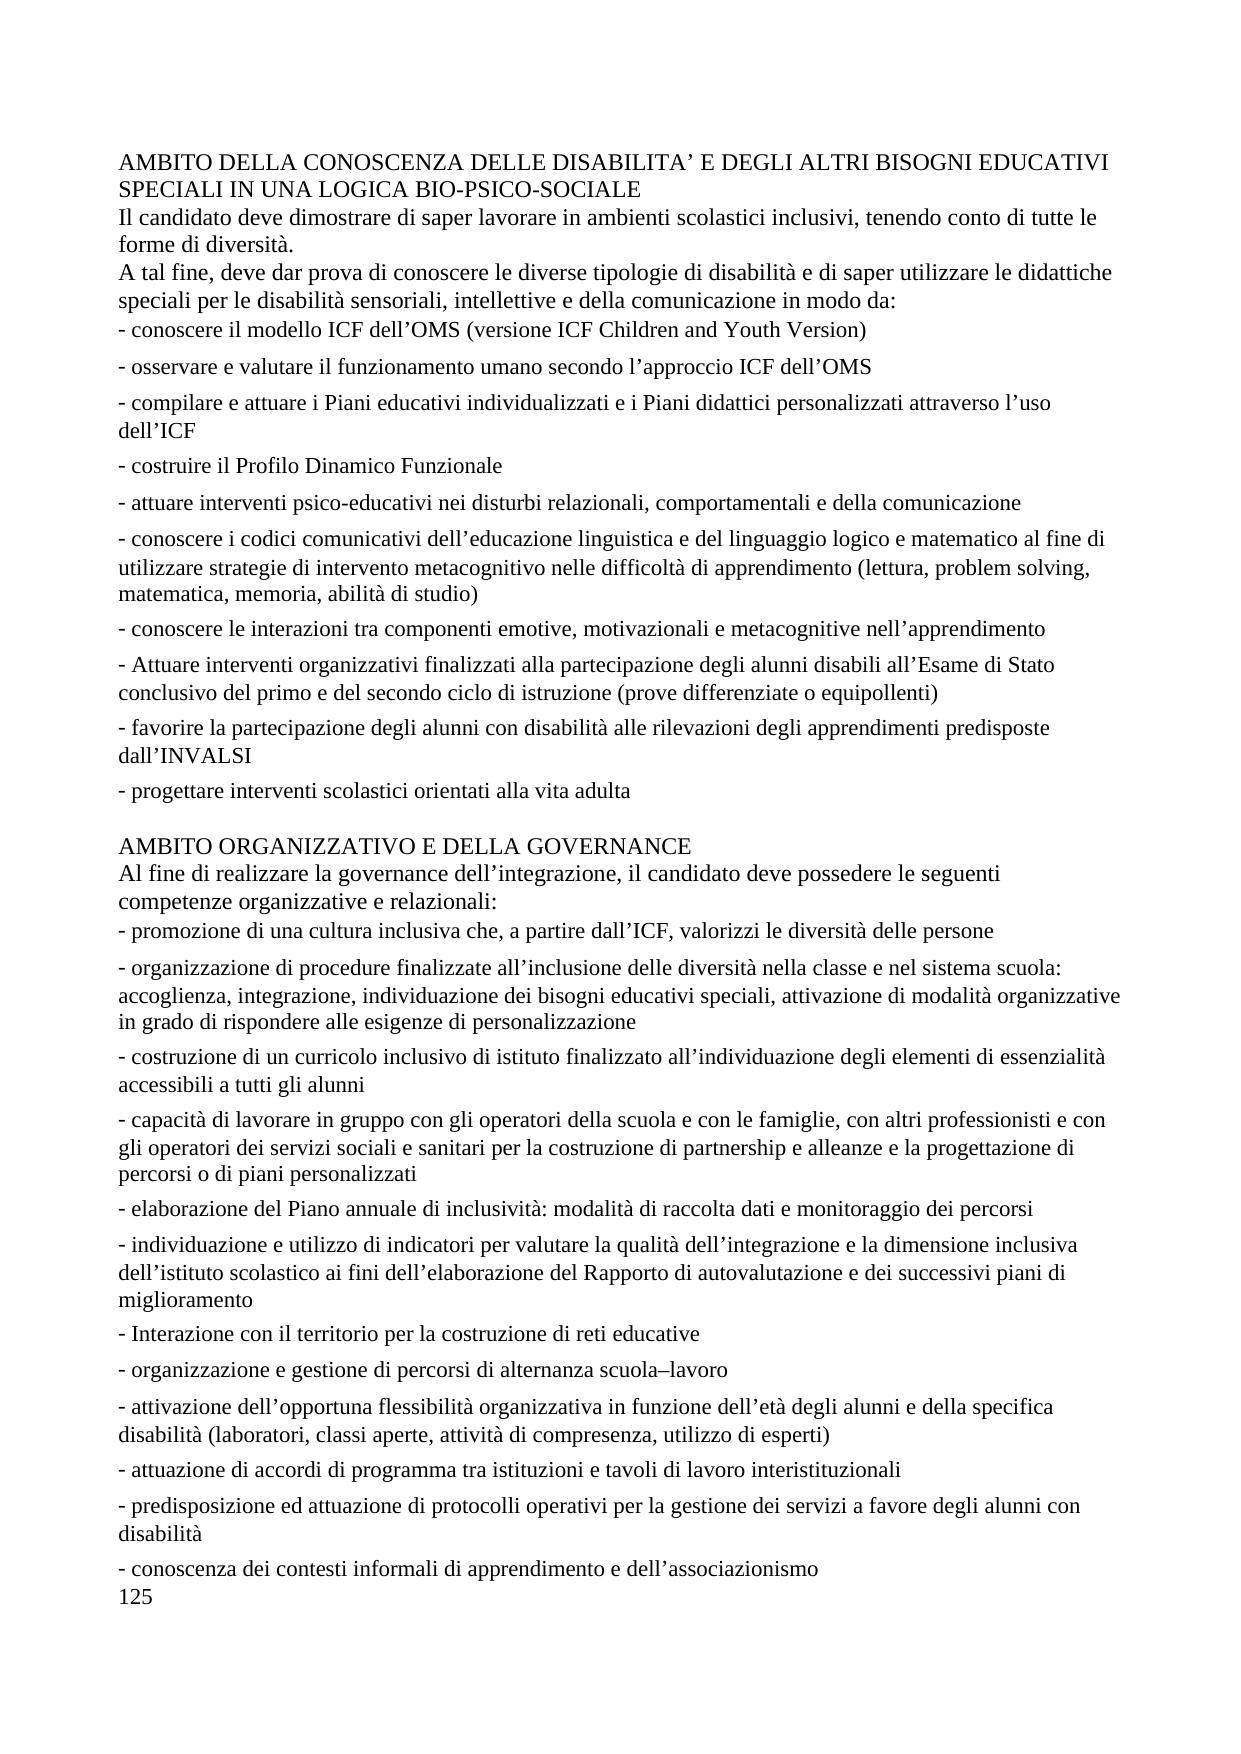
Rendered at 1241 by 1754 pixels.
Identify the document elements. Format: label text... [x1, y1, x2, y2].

text Al fine di realizzare la governance dell’integrazione, il candidato deve possedere le seguenti competenze organizzative e relazionali: [118, 859, 1122, 914]
text - progettare interventi scolastici orientati alla vita adulta [118, 774, 1122, 805]
text - predisposizione ed attuazione di protocolli operativi per la gestione dei servizi a favore degli alunni con disabilità [118, 1489, 1122, 1546]
text - attuare interventi psico-educativi nei disturbi relazionali, comportamentali e della comunicazione [118, 486, 1122, 517]
text - conoscere il modello ICF dell’OMS (versione ICF Children and Youth Version) [118, 313, 1122, 344]
text - conoscere le interazioni tra componenti emotive, motivazionali e metacognitive nell’apprendimento [118, 612, 1122, 643]
text - osservare e valutare il funzionamento umano secondo l’approccio ICF dell’OMS [118, 350, 1122, 381]
text AMBITO DELLA CONOSCENZA DELLE DISABILITA’ E DEGLI ALTRI BISOGNI EDUCATIVI SPECIALI IN UNA LOGICA BIO-PSICO-SOCIALE [118, 148, 1122, 203]
text - conoscere i codici comunicativi dell’educazione linguistica e del linguaggio logico e matematico al fine di utilizzare strategie di intervento metacognitivo nelle difficoltà di apprendimento (lettura, problem solving, matematica, memoria, abilità di studio) [118, 522, 1122, 606]
text Il candidato deve dimostrare di saper lavorare in ambienti scolastici inclusivi, tenendo conto di tutte le forme di diversità. [118, 203, 1122, 258]
text 125 [118, 1583, 1122, 1609]
text AMBITO ORGANIZZATIVO E DELLA GOVERNANCE [118, 832, 1122, 859]
text - attivazione dell’opportuna flessibilità organizzativa in funzione dell’età degli alunni e della specifica disabilità (laboratori, classi aperte, attività di compresenza, utilizzo di esperti) [118, 1390, 1122, 1447]
text - compilare e attuare i Piani educativi individualizzati e i Piani didattici personalizzati attraverso l’uso dell’ICF [118, 386, 1122, 444]
text - promozione di una cultura inclusiva che, a partire dall’ICF, valorizzi le diversità delle persone [118, 914, 1122, 946]
text - Attuare interventi organizzativi finalizzati alla partecipazione degli alunni disabili all’Esame di Stato conclusivo del primo e del secondo ciclo di istruzione (prove differenziate o equipollenti) [118, 648, 1122, 706]
text - costruire il Profilo Dinamico Funzionale [118, 449, 1122, 481]
text - elaborazione del Piano annuale di inclusività: modalità di raccolta dati e monitoraggio dei percorsi [118, 1192, 1122, 1223]
text - costruzione di un curricolo inclusivo di istituto finalizzato all’individuazione degli elementi di essenzialità accessibili a tutti gli alunni [118, 1040, 1122, 1097]
text - attuazione di accordi di programma tra istituzioni e tavoli di lavoro interistituzionali [118, 1452, 1122, 1484]
text - organizzazione e gestione di percorsi di alternanza scuola–lavoro [118, 1353, 1122, 1385]
text - favorire la partecipazione degli alunni con disabilità alle rilevazioni degli apprendimenti predisposte dall’INVALSI [118, 711, 1122, 769]
text - organizzazione di procedure finalizzate all’inclusione delle diversità nella classe e nel sistema scuola: accoglienza, integrazione, individuazione dei bisogni educativi speciali, attivazione di modalità organizzative in grado di rispondere alle esigenze di personalizzazione [118, 951, 1122, 1035]
text - Interazione con il territorio per la costruzione di reti educative [118, 1317, 1122, 1348]
text A tal fine, deve dar prova di conoscere le diverse tipologie di disabilità e di saper utilizzare le didattiche speciali per le disabilità sensoriali, intellettive e della comunicazione in modo da: [118, 258, 1122, 313]
text - capacità di lavorare in gruppo con gli operatori della scuola e con le famiglie, con altri professionisti e con gli operatori dei servizi sociali e sanitari per la costruzione di partnership e alleanze e la progettazione di percorsi o di piani personalizzati [118, 1103, 1122, 1187]
text - individuazione e utilizzo di indicatori per valutare la qualità dell’integrazione e la dimensione inclusiva dell’istituto scolastico ai fini dell’elaborazione del Rapporto di autovalutazione e dei successivi piani di miglioramento [118, 1228, 1122, 1312]
text - conoscenza dei contesti informali di apprendimento e dell’associazionismo [118, 1552, 1122, 1583]
